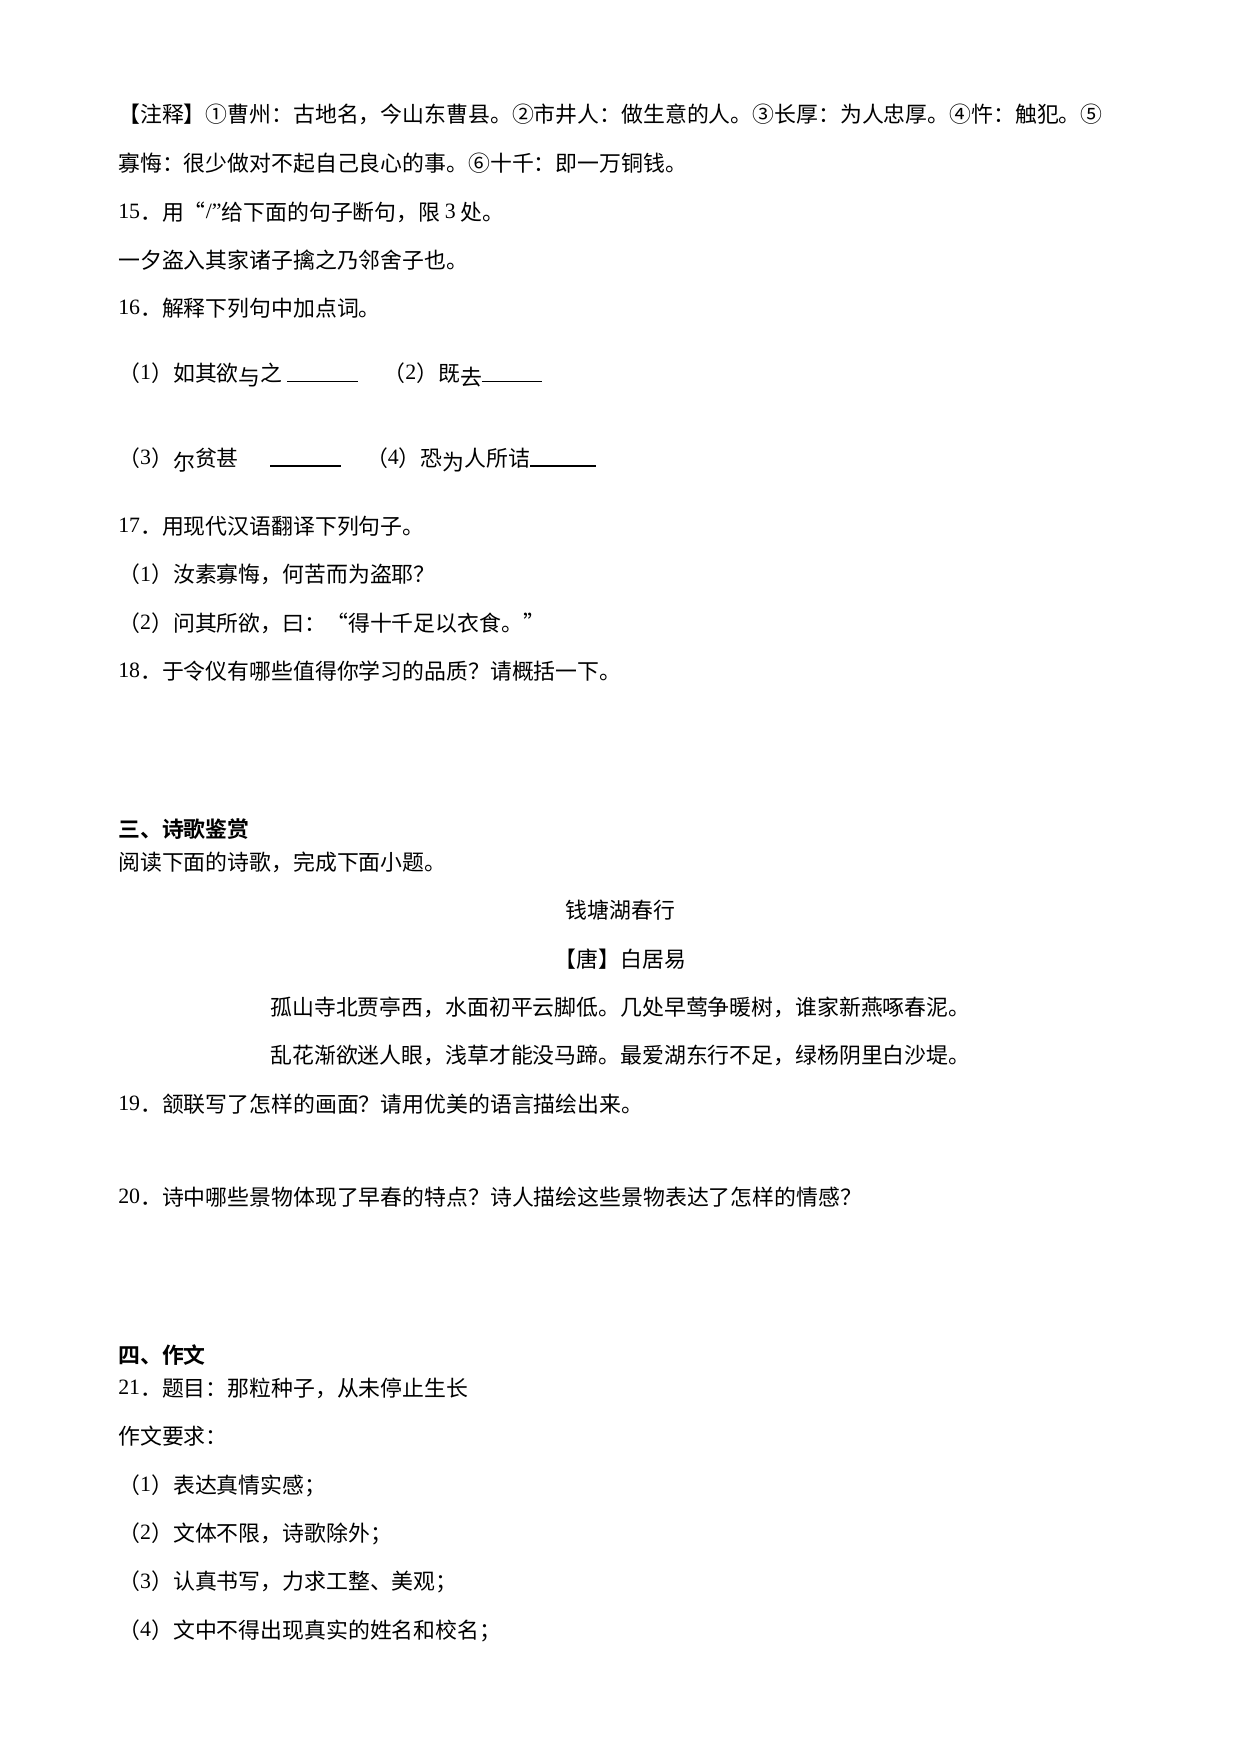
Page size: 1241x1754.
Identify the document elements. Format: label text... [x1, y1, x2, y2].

text 四、作文 [118, 1338, 1122, 1371]
text （3）认真书写，力求工整、美观； [118, 1564, 1122, 1596]
text 21．题目：那粒种子，从未停止生长 [118, 1371, 1122, 1403]
text 作文要求： [118, 1419, 1122, 1451]
text （3）尔贫甚 （4）恐为人所诘 [118, 424, 1122, 489]
text （2）文体不限，诗歌除外； [118, 1516, 1122, 1548]
text 阅读下面的诗歌，完成下面小题。 [118, 844, 1122, 877]
text 钱塘湖春行 [118, 893, 1122, 925]
text 18．于令仪有哪些值得你学习的品质？请概括一下。 [118, 654, 1122, 686]
text （1）如其欲与之 （2）既去 [118, 339, 1122, 404]
text 一夕盗入其家诸子擒之乃邻舍子也。 [118, 242, 1122, 275]
text 16．解释下列句中加点词。 [118, 291, 1122, 323]
text 【唐】白居易 [118, 941, 1122, 974]
text （1）汝素寡悔，何苦而为盗耶？ [118, 557, 1122, 589]
text （4）文中不得出现真实的姓名和校名； [118, 1612, 1122, 1645]
text 乱花渐欲迷人眼，浅草才能没马蹄。最爱湖东行不足，绿杨阴里白沙堤。 [118, 1038, 1122, 1070]
text 17．用现代汉语翻译下列句子。 [118, 509, 1122, 541]
text （1）表达真情实感； [118, 1467, 1122, 1500]
text 孤山寺北贾亭西，水面初平云脚低。几处早莺争暖树，谁家新燕啄春泥。 [118, 989, 1122, 1022]
text 【注释】①曹州：古地名，今山东曹县。②市井人：做生意的人。③长厚：为人忠厚。④忤：触犯。⑤寡悔：很少做对不起自己良心的事。⑥十千：即一万铜钱。 [118, 97, 1122, 178]
text 三、诗歌鉴赏 [118, 812, 1122, 844]
text 19．颔联写了怎样的画面？请用优美的语言描绘出来。 [118, 1086, 1122, 1119]
text 20．诗中哪些景物体现了早春的特点？诗人描绘这些景物表达了怎样的情感？ [118, 1180, 1122, 1212]
text 15．用“/”给下面的句子断句，限3处。 [118, 194, 1122, 227]
text （2）问其所欲，曰：“得十千足以衣食。” [118, 605, 1122, 638]
